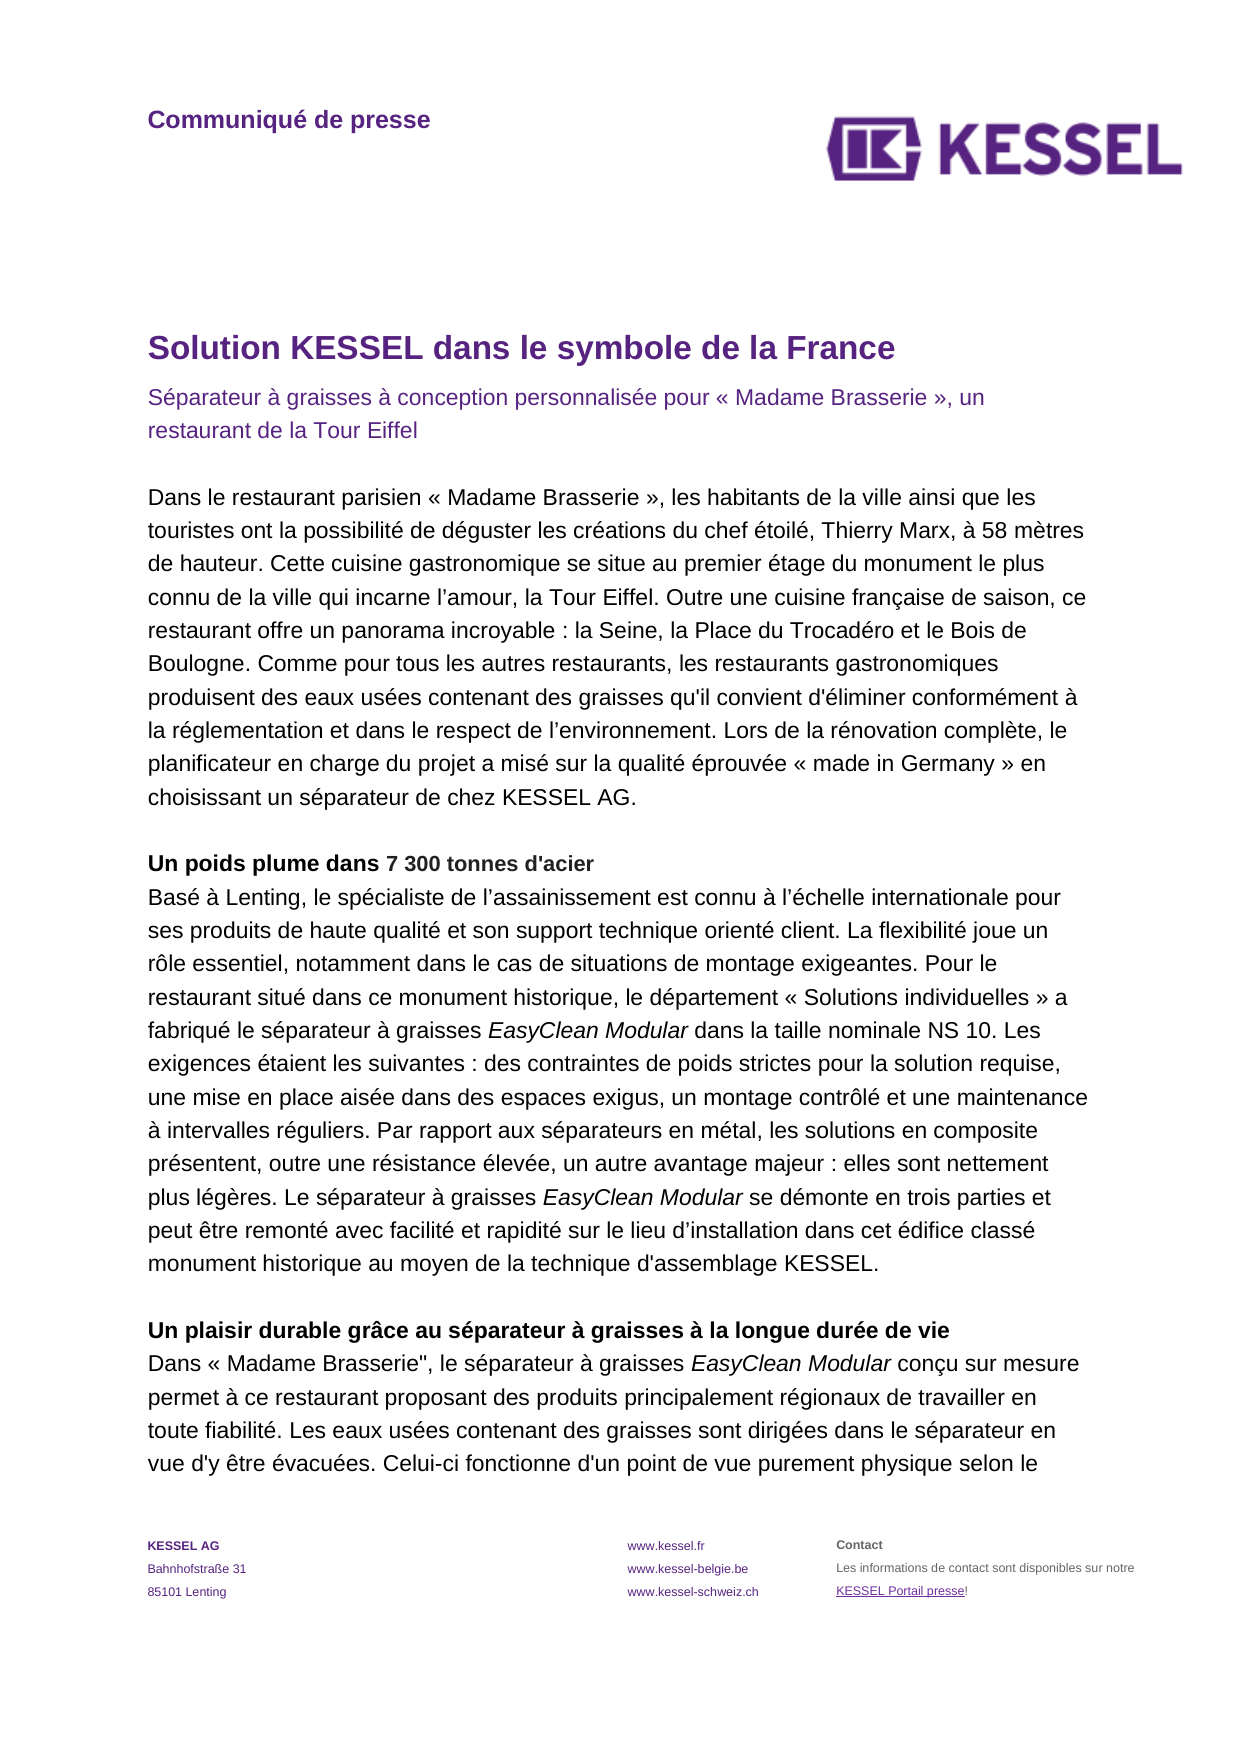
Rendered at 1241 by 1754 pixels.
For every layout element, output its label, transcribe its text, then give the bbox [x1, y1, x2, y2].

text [148, 1345, 1092, 1478]
text Dans le restaurant parisien « Madame Brasserie », les habitants de la ville ainsi que les touristes ont la possibilité de déguster les créations du chef étoilé, Thierry Marx, à 58 mètres de hauteur. Cette cuisine gastronomique se situe au premier étage du monument le plus connu de la ville qui incarne l’amour, la Tour Eiffel. Outre une cuisine française de saison, ce restaurant offre un panorama incroyable : la Seine, la Place du Trocadéro et le Bois de Boulogne. Comme pour tous les autres restaurants, les restaurants gastronomiques produisent des eaux usées contenant des graisses qu'il convient d'éliminer conformément à la réglementation et dans le respect de l’environnement. Lors de la rénovation complète, le planificateur en charge du projet a misé sur la qualité éprouvée « made in Germany » en choisissant un séparateur de chez KESSEL AG. [148, 478, 1092, 812]
text Un poids plume dans 7 300 tonnes d'acier [148, 845, 1092, 878]
subtitle Séparateur à graisses à conception personnalisée pour « Madame Brasserie », un restaurant de la Tour Eiffel [148, 378, 1092, 445]
text Basé à Lenting, le spécialiste de l’assainissement est connu à l’échelle internationale pour ses produits de haute qualité et son support technique orienté client. La flexibilité joue un rôle essentiel, notamment dans le cas de situations de montage exigeantes. Pour le restaurant situé dans ce monument historique, le département « Solutions individuelles » a fabriqué le séparateur à graisses EasyClean Modular dans la taille nominale NS 10. Les exigences étaient les suivantes : des contraintes de poids strictes pour la solution requise, une mise en place aisée dans des espaces exigus, un montage contrôlé et une maintenance à intervalles réguliers. Par rapport aux séparateurs en métal, les solutions en composite présentent, outre une résistance élevée, un autre avantage majeur : elles sont nettement plus légères. Le séparateur à graisses EasyClean Modular se démonte en trois parties et peut être remonté avec facilité et rapidité sur le lieu d’installation dans cet édifice classé monument historique au moyen de la technique d'assemblage KESSEL. [148, 878, 1092, 1278]
subtitle Solution KESSEL dans le symbole de la France [148, 332, 1092, 366]
text Un plaisir durable grâce au séparateur à graisses à la longue durée de vie [148, 1312, 1092, 1345]
